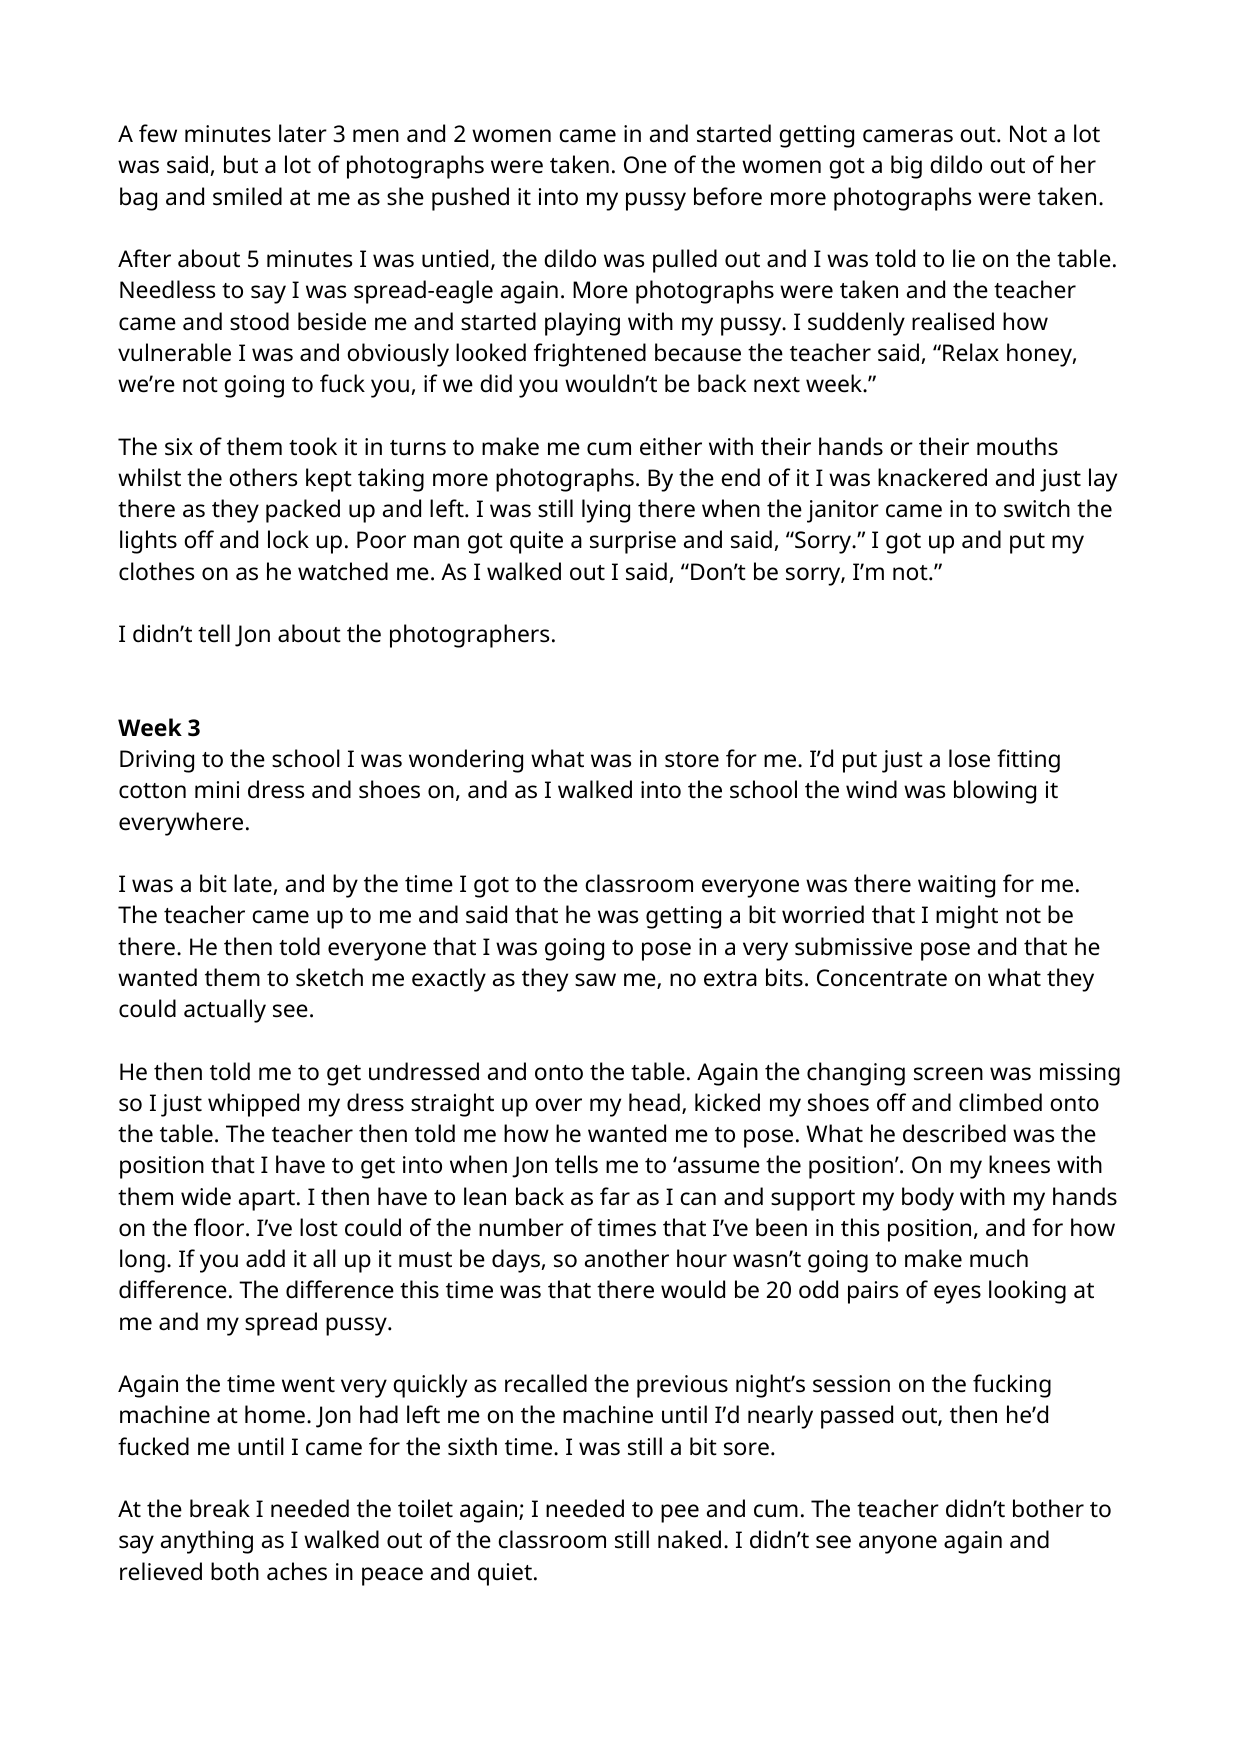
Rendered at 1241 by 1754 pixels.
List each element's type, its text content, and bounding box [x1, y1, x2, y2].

text I didn’t tell Jon about the photographers. [118, 618, 1122, 649]
text Driving to the school I was wondering what was in store for me. I’d put just a lose fitting cotton mini dress and shoes on, and as I walked into the school the wind was blowing it everywhere. [118, 743, 1122, 837]
text A few minutes later 3 men and 2 women came in and started getting cameras out. Not a lot was said, but a lot of photographs were taken. One of the women got a big dildo out of her bag and smiled at me as she pushed it into my pussy before more photographs were taken. [118, 118, 1122, 212]
text At the break I needed the toilet again; I needed to pee and cum. The teacher didn’t bother to say anything as I walked out of the classroom still naked. I didn’t see anyone again and relieved both aches in peace and quiet. [118, 1493, 1122, 1587]
text The six of them took it in turns to make me cum either with their hands or their mouths whilst the others kept taking more photographs. By the end of it I was knackered and just lay there as they packed up and left. I was still lying there when the janitor came in to switch the lights off and lock up. Poor man got quite a surprise and said, “Sorry.” I got up and put my clothes on as he watched me. As I walked out I said, “Don’t be sorry, I’m not.” [118, 431, 1122, 587]
text Again the time went very quickly as recalled the previous night’s session on the fucking machine at home. Jon had left me on the machine until I’d nearly passed out, then he’d fucked me until I came for the sixth time. I was still a bit sore. [118, 1368, 1122, 1462]
text I was a bit late, and by the time I got to the classroom everyone was there waiting for me. The teacher came up to me and said that he was getting a bit worried that I might not be there. He then told everyone that I was going to pose in a very submissive pose and that he wanted them to sketch me exactly as they saw me, no extra bits. Concentrate on what they could actually see. [118, 868, 1122, 1024]
text He then told me to get undressed and onto the table. Again the changing screen was missing so I just whipped my dress straight up over my head, kicked my shoes off and climbed onto the table. The teacher then told me how he wanted me to pose. What he described was the position that I have to get into when Jon tells me to ‘assume the position’. On my knees with them wide apart. I then have to lean back as far as I can and support my body with my hands on the floor. I’ve lost could of the number of times that I’ve been in this position, and for how long. If you add it all up it must be days, so another hour wasn’t going to make much difference. The difference this time was that there would be 20 odd pairs of eyes looking at me and my spread pussy. [118, 1056, 1122, 1337]
subtitle Week 3 [118, 712, 1122, 743]
text After about 5 minutes I was untied, the dildo was pulled out and I was told to lie on the table. Needless to say I was spread-eagle again. More photographs were taken and the teacher came and stood beside me and started playing with my pussy. I suddenly realised how vulnerable I was and obviously looked frightened because the teacher said, “Relax honey, we’re not going to fuck you, if we did you wouldn’t be back next week.” [118, 243, 1122, 399]
